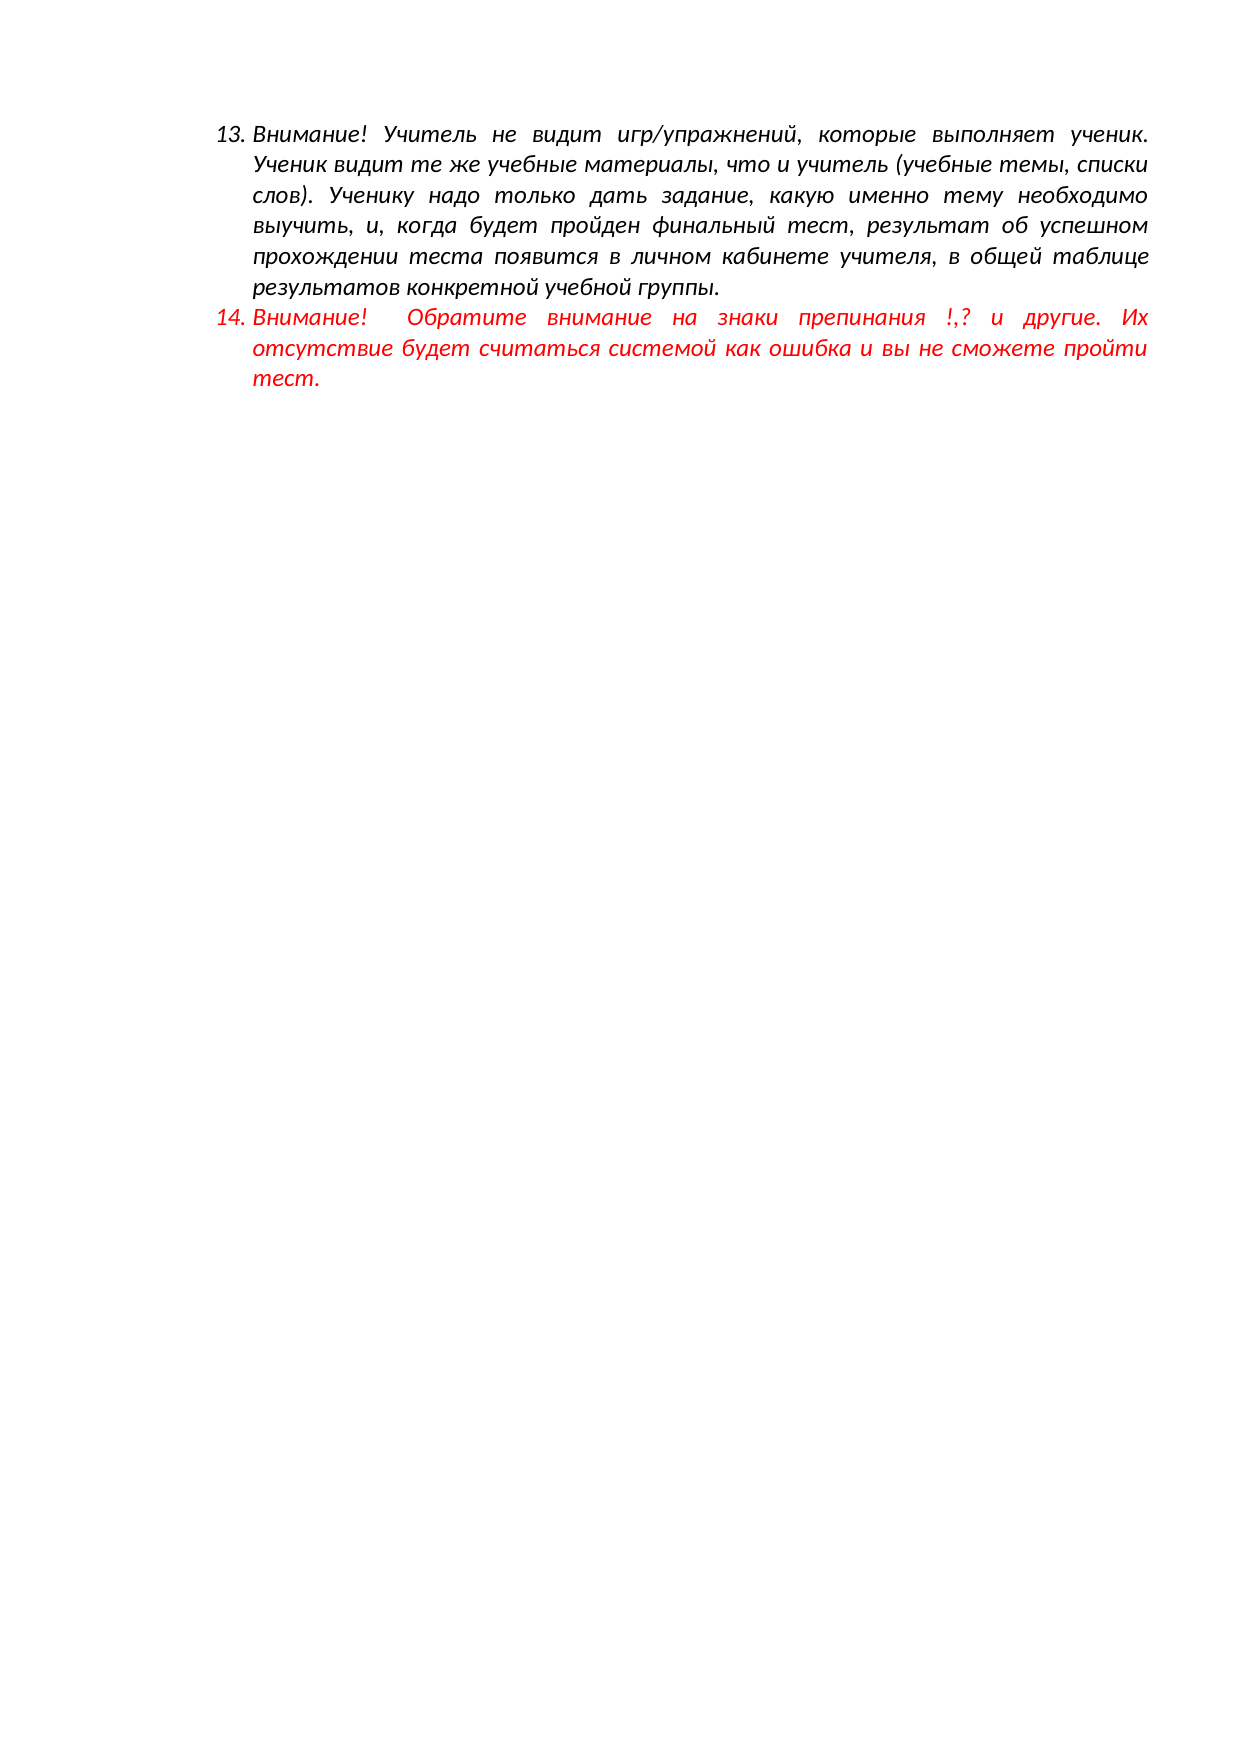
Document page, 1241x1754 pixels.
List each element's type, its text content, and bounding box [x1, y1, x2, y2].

list Внимание! Обратите внимание на знаки препинания !,? и другие. Их отсутствие будет считаться системой как ошибка и вы не сможете пройти тест. [215, 330, 1152, 422]
list Внимание! Учитель не видит игр/упражнений, которые выполняет ученик. Ученик видит те же учебные материалы, что и учитель (учебные темы, списки слов). Ученику надо только дать задание, какую именно тему необходимо выучить, и, когда будет пройден финальный тест, результат об успешном прохождении теста появится в личном кабинете учителя, в общей таблице результатов конкретной учебной группы. [215, 118, 1152, 301]
